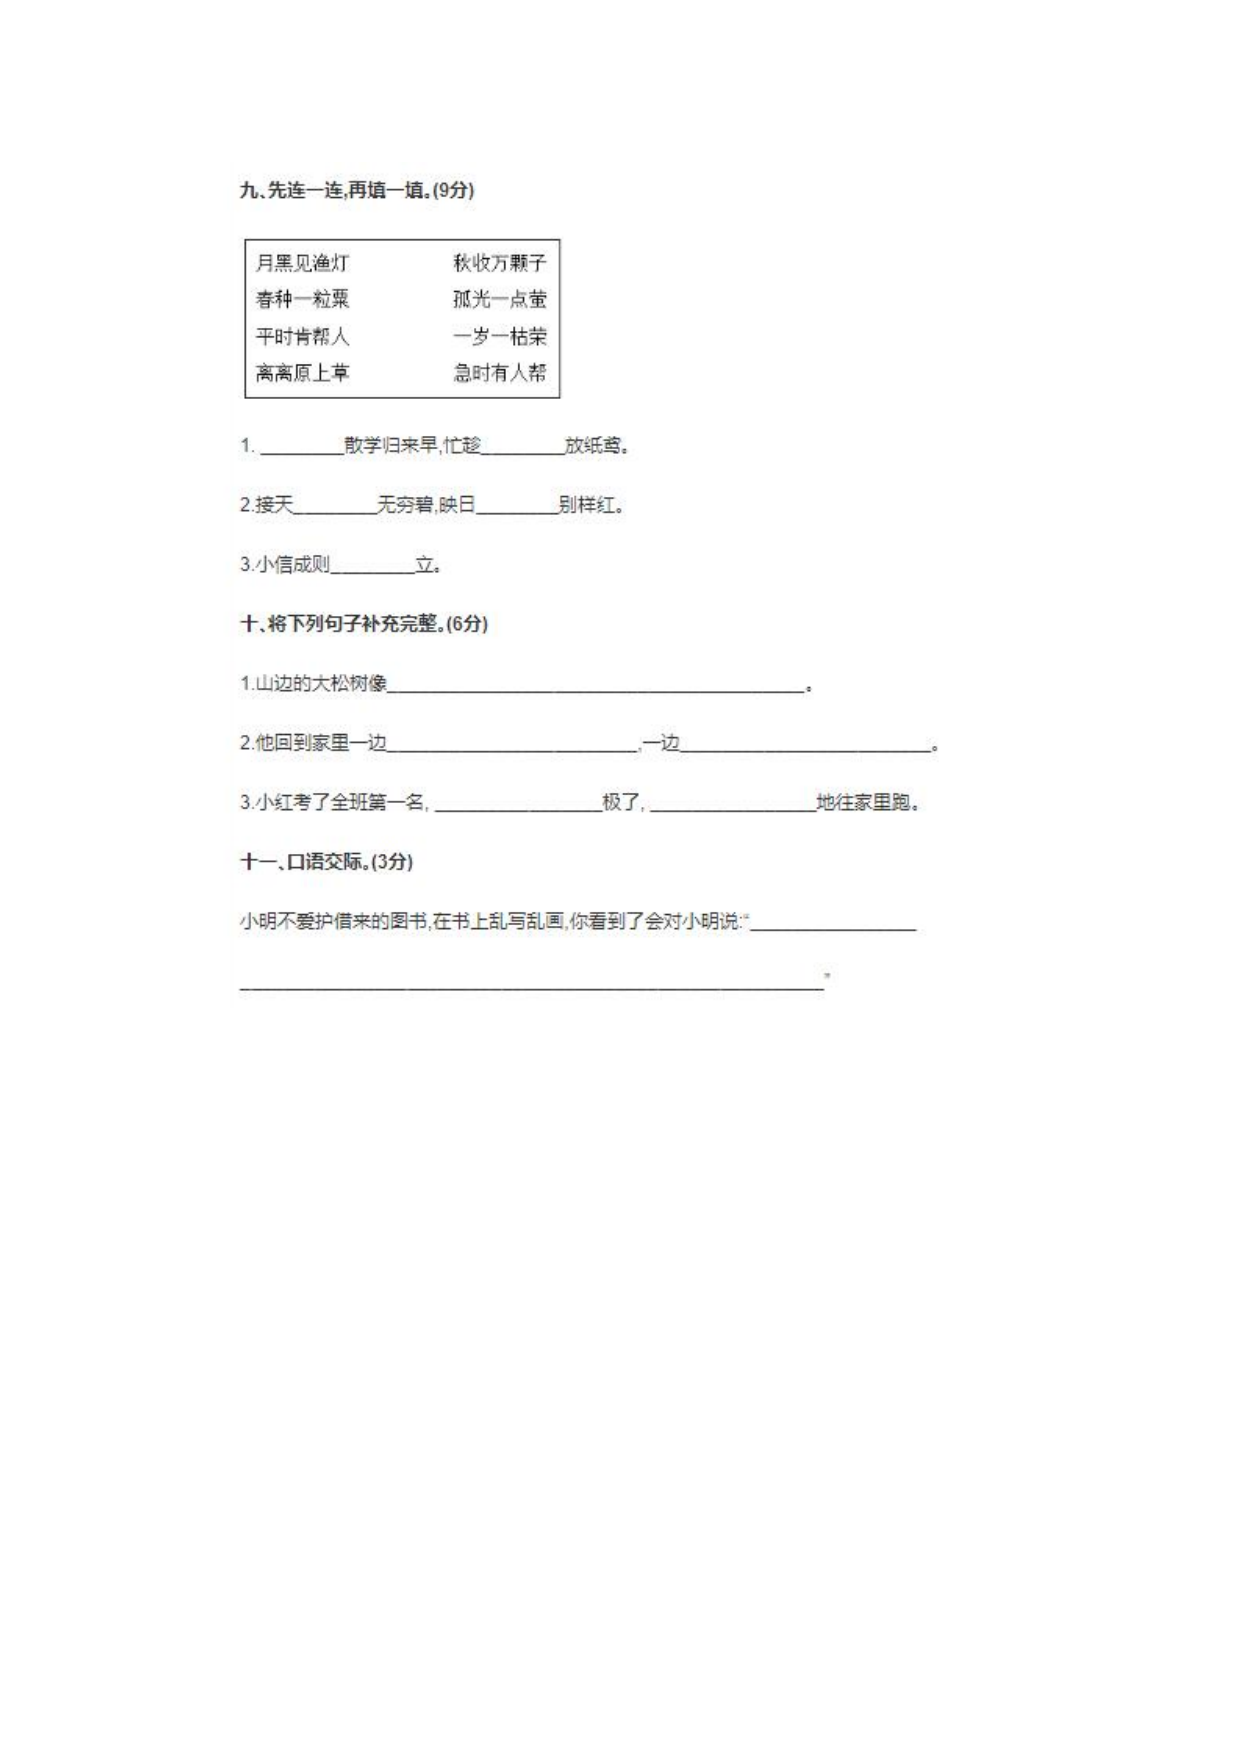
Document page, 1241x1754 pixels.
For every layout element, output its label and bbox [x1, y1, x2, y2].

picture [201, 162, 1039, 1008]
